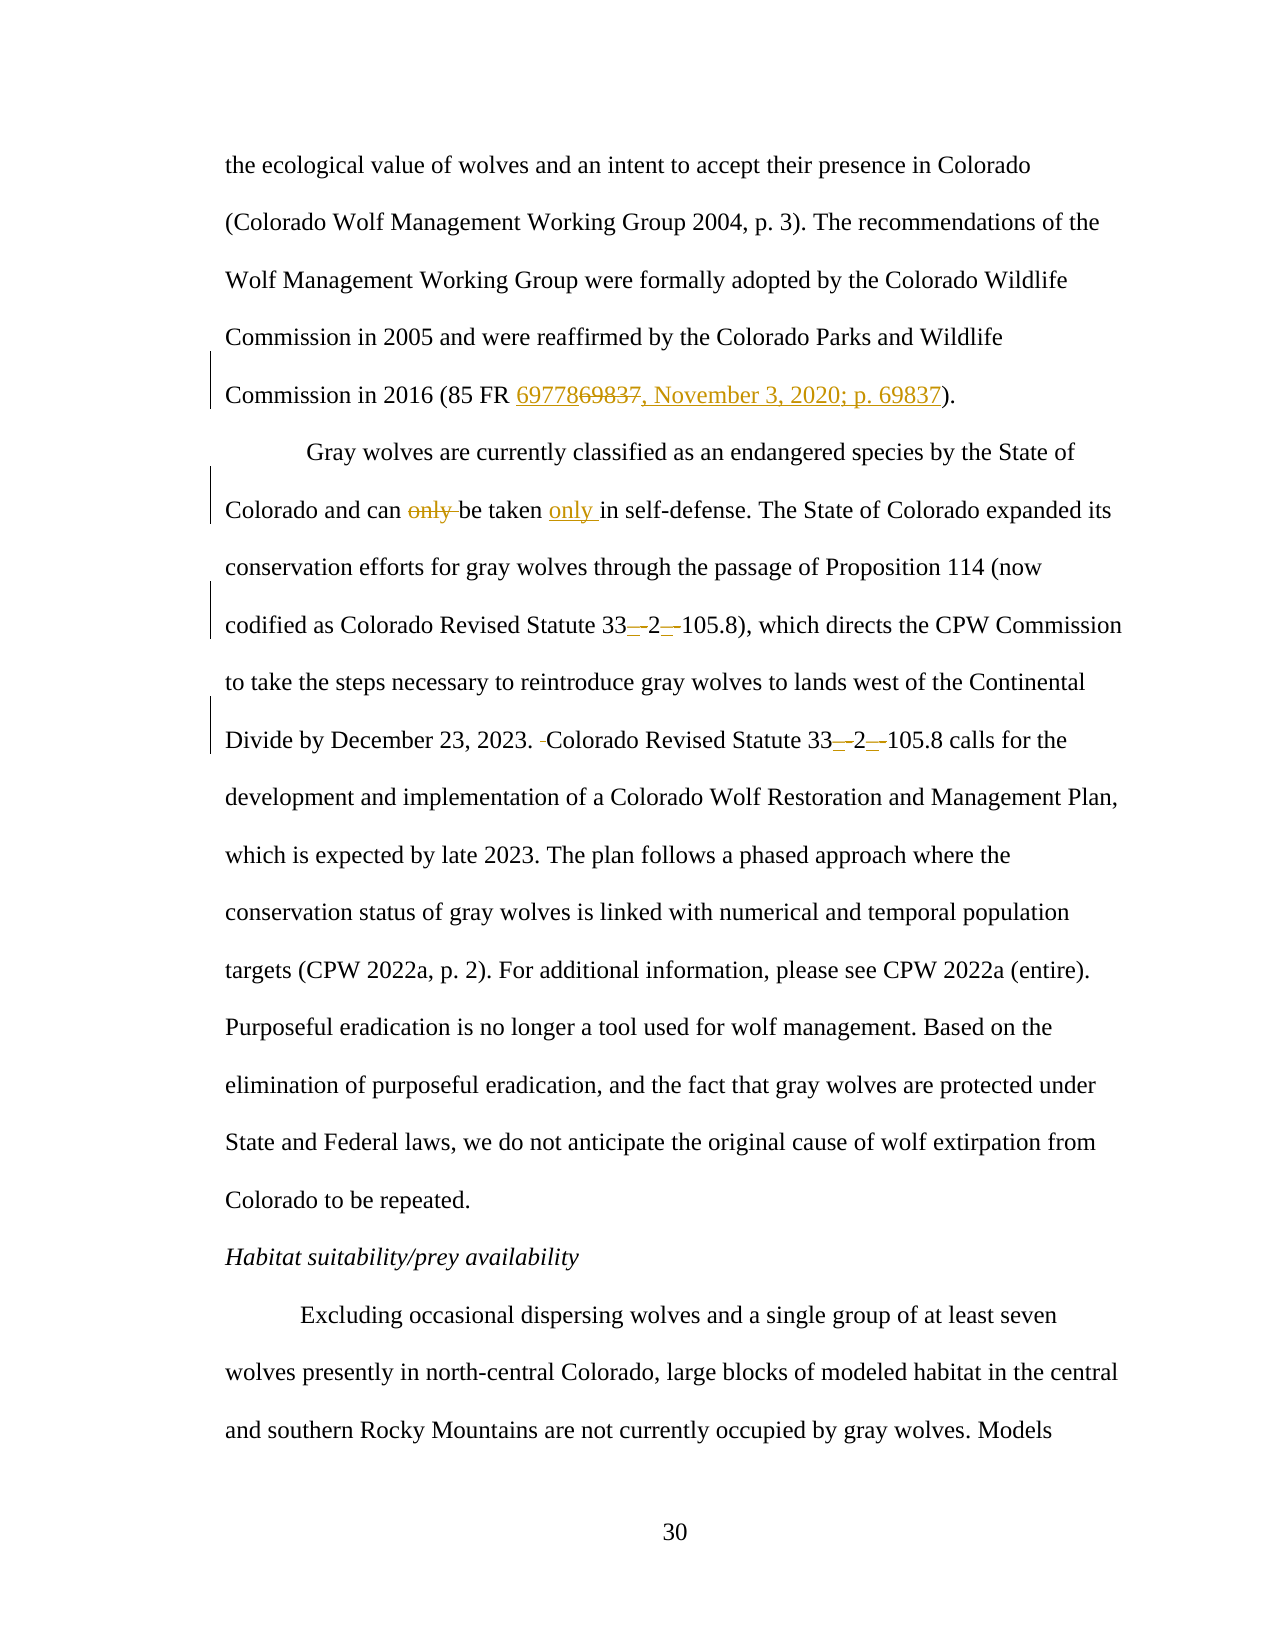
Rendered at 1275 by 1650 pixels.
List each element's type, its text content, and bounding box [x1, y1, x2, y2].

text Habitat suitability/prey availability [225, 1242, 1125, 1271]
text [225, 150, 1125, 409]
text Gray wolves are currently classified as an endangered species by the State of Colorado and can be taken in self-defense. The State of Colorado expanded its conservation efforts for gray wolves through the passage of Proposition 114 (now codified as Colorado Revised Statute 332105.8), which directs the CPW Commission to take the steps necessary to reintroduce gray wolves to lands west of the Continental Divide by December 23, 2023. Colorado Revised Statute 332105.8 calls for the development and implementation of a Colorado Wolf Restoration and Management Plan, which is expected by late 2023. The plan follows a phased approach where the conservation status of gray wolves is linked with numerical and temporal population targets (CPW 2022a, p. 2). For additional information, please see CPW 2022a (entire). Purposeful eradication is no longer a tool used for wolf management. Based on the elimination of purposeful eradication, and the fact that gray wolves are protected under State and Federal laws, we do not anticipate the original cause of wolf extirpation from Colorado to be repeated. [225, 437, 1125, 1214]
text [225, 1300, 1125, 1444]
